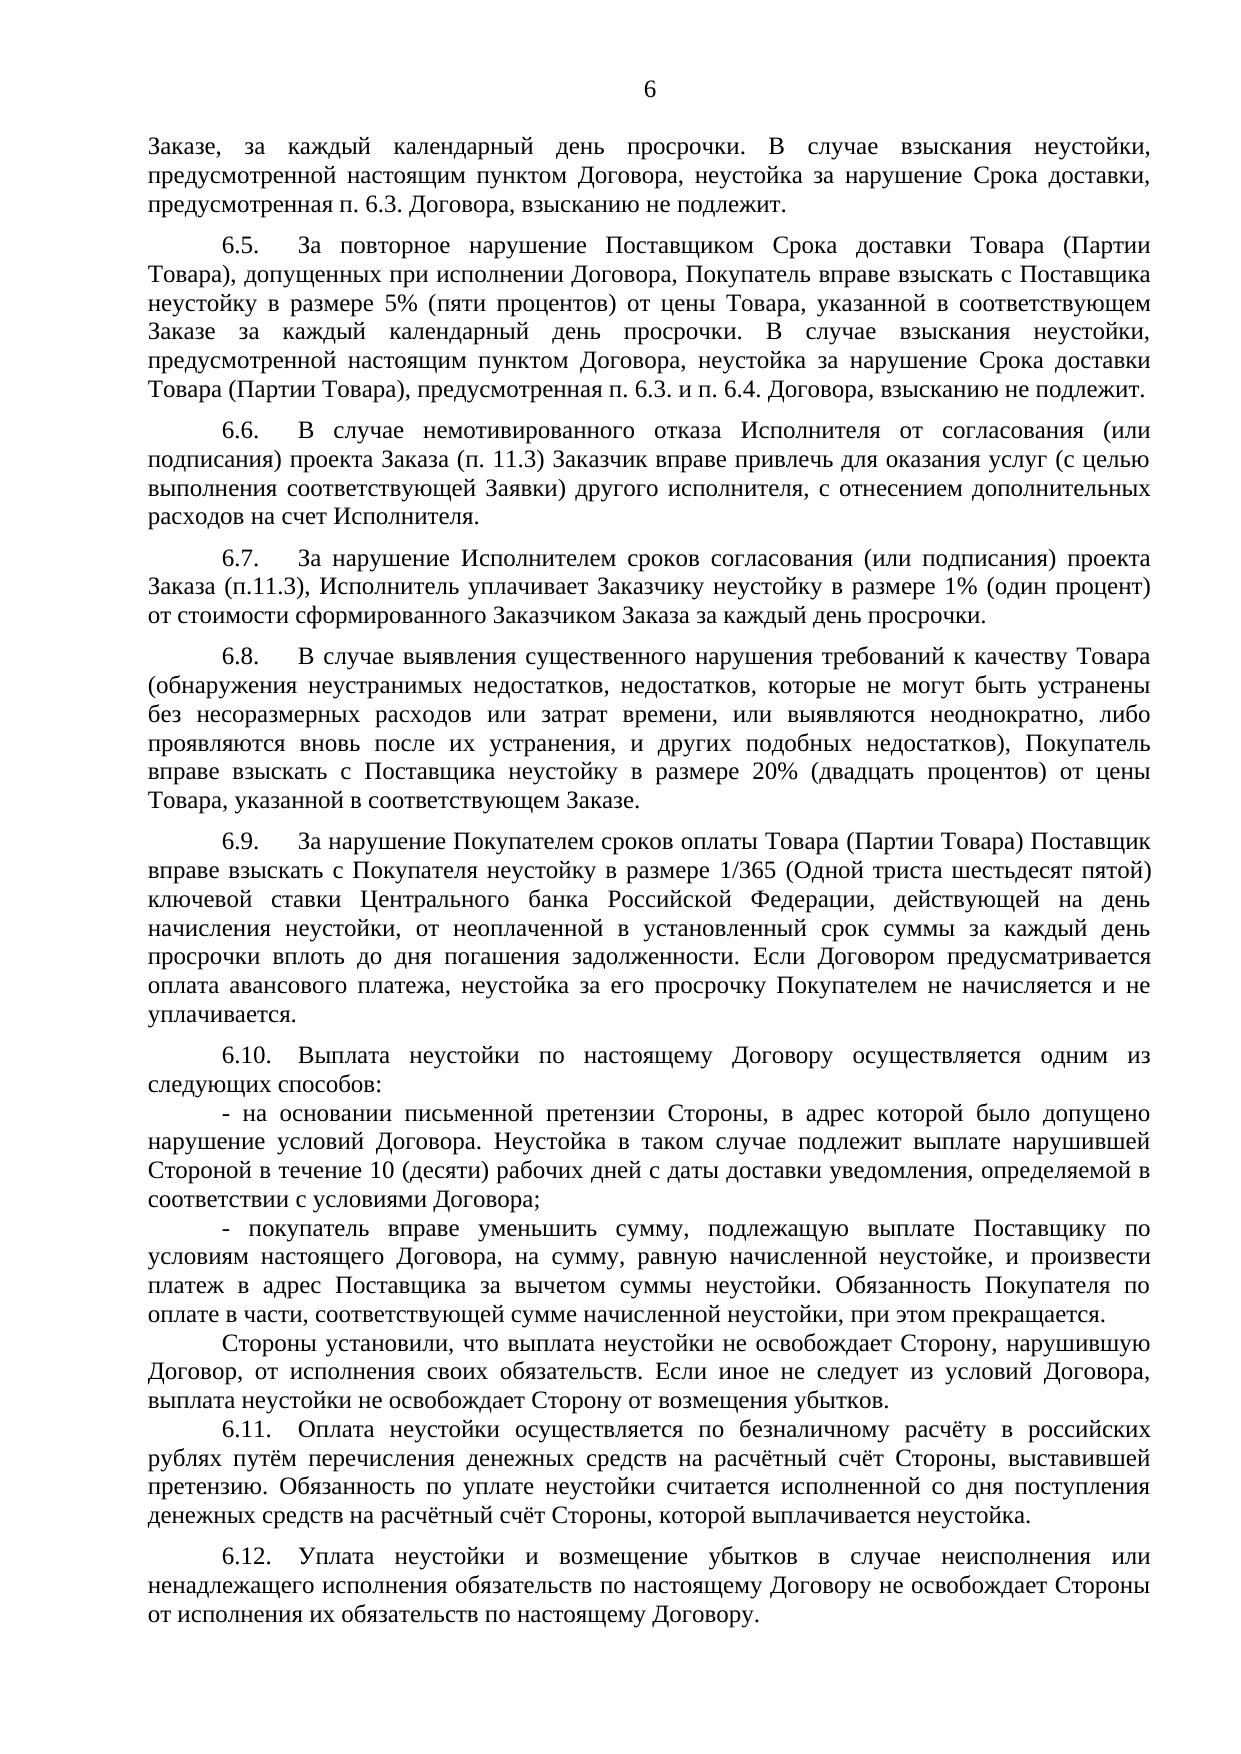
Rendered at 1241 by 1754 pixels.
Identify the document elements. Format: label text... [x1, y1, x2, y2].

list В случае выявления существенного нарушения требований к качеству Товара (обнаружения неустранимых недостатков, недостатков, которые не могут быть устранены без несоразмерных расходов или затрат времени, или выявляются неоднократно, либо проявляются вновь после их устранения, и других подобных недостатков), Покупатель вправе взыскать с Поставщика неустойку в размере 20% (двадцать процентов) от цены Товара, указанной в соответствующем Заказе. [148, 641, 1152, 814]
list За повторное нарушение Поставщиком Срока доставки Товара (Партии Товара), допущенных при исполнении Договора, Покупатель вправе взыскать с Поставщика неустойку в размере 5% (пяти процентов) от цены Товара, указанной в соответствующем Заказе за каждый календарный день просрочки. В случае взыскания неустойки, предусмотренной настоящим пунктом Договора, неустойка за нарушение Срока доставки Товара (Партии Товара), предусмотренная п. 6.3. и п. 6.4. Договора, взысканию не подлежит. [148, 230, 1152, 403]
list За нарушение Покупателем сроков оплаты Товара (Партии Товара) Поставщик вправе взыскать с Покупателя неустойку в размере 1/365 (Одной триста шестьдесят пятой) ключевой ставки Центрального банка Российской Федерации, действующей на день начисления неустойки, от неоплаченной в установленный срок суммы за каждый день просрочки вплоть до дня погашения задолженности. Если Договором предусматривается оплата авансового платежа, неустойка за его просрочку Покупателем не начисляется и не уплачивается. [148, 826, 1152, 1028]
text - на основании письменной претензии Стороны, в адрес которой было допущено нарушение условий Договора. Неустойка в таком случае подлежит выплате нарушившей Стороной в течение 10 (десяти) рабочих дней с даты доставки уведомления, определяемой в соответствии с условиями Договора; [148, 1098, 1152, 1213]
list Уплата неустойки и возмещение убытков в случае неисполнения или ненадлежащего исполнения обязательств по настоящему Договору не освобождает Стороны от исполнения их обязательств по настоящему Договору. [148, 1541, 1152, 1628]
list Выплата неустойки по настоящему Договору осуществляется одним из следующих способов: [148, 1040, 1152, 1098]
list За нарушение Исполнителем сроков согласования (или подписания) проекта Заказа (п.11.3), Исполнитель уплачивает Заказчику неустойку в размере 1% (один процент) от стоимости сформированного Заказчиком Заказа за каждый день просрочки. [148, 543, 1152, 629]
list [148, 131, 1152, 218]
list Оплата неустойки осуществляется по безналичному расчёту в российских рублях путём перечисления денежных средств на расчётный счёт Стороны, выставившей претензию. Обязанность по уплате неустойки считается исполненной со дня поступления денежных средств на расчётный счёт Стороны, которой выплачивается неустойка. [148, 1414, 1152, 1529]
list В случае немотивированного отказа Исполнителя от согласования (или подписания) проекта Заказа (п. 11.3) Заказчик вправе привлечь для оказания услуг (с целью выполнения соответствующей Заявки) другого исполнителя, с отнесением дополнительных расходов на счет Исполнителя. [148, 415, 1152, 530]
text - покупатель вправе уменьшить сумму, подлежащую выплате Поставщику по условиям настоящего Договора, на сумму, равную начисленной неустойке, и произвести платеж в адрес Поставщика за вычетом суммы неустойки. Обязанность Покупателя по оплате в части, соответствующей сумме начисленной неустойки, при этом прекращается. [148, 1213, 1152, 1328]
text Стороны установили, что выплата неустойки не освобождает Сторону, нарушившую Договор, от исполнения своих обязательств. Если иное не следует из условий Договора, выплата неустойки не освобождает Сторону от возмещения убытков. [148, 1328, 1152, 1414]
